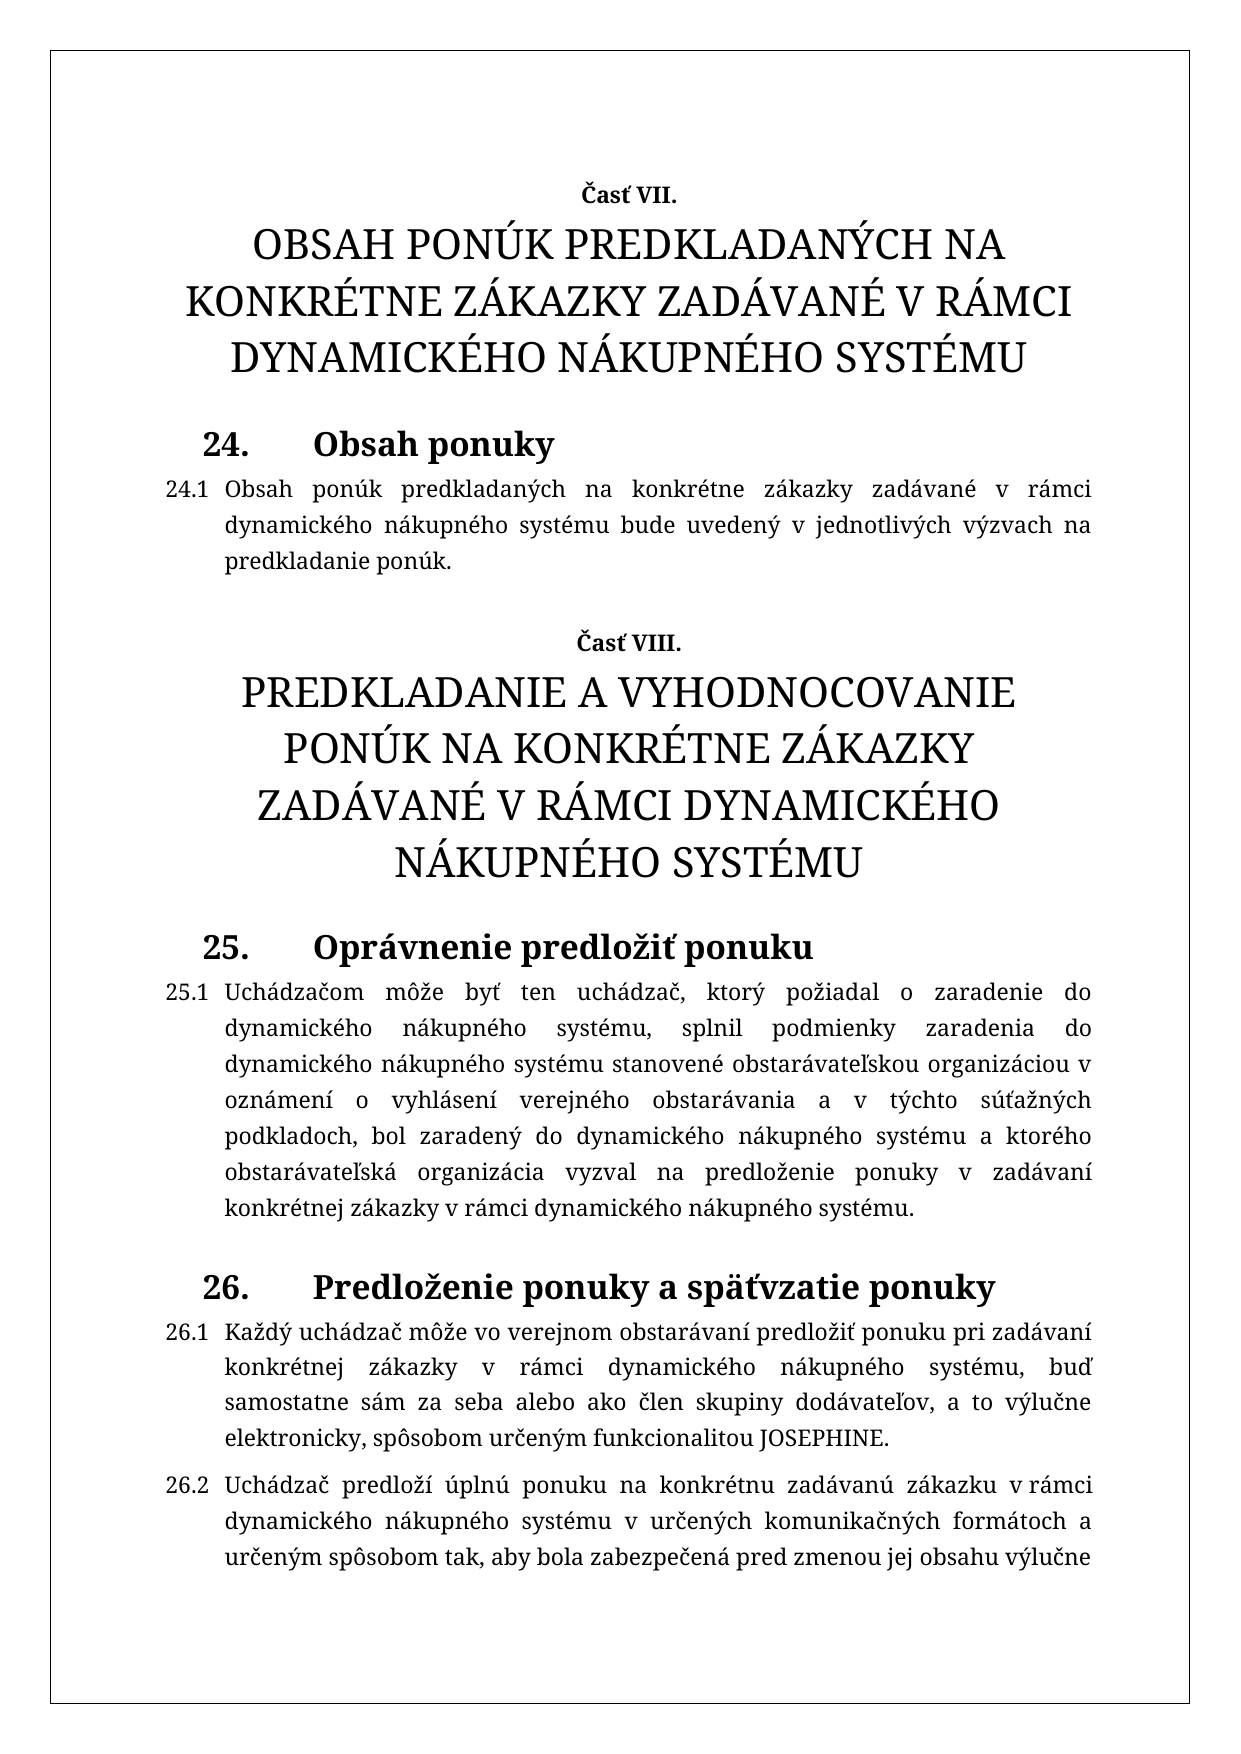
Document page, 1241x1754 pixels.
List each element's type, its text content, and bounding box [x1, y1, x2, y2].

text Časť VIII. [165, 627, 1093, 658]
text 24.1 Obsah ponúk predkladaných na konkrétne zákazky zadávané v rámci dynamického nákupného systému bude uvedený v jednotlivých výzvach na predkladanie ponúk. [165, 473, 1093, 576]
text 25.1 Uchádzačom môže byť ten uchádzač, ktorý požiadal o zaradenie do dynamického nákupného systému, splnil podmienky zaradenia do dynamického nákupného systému stanovené obstarávateľskou organizáciou v oznámení o vyhlásení verejného obstarávania a v týchto súťažných podkladoch, bol zaradený do dynamického nákupného systému a ktorého obstarávateľská organizácia vyzval na predloženie ponuky v zadávaní konkrétnej zákazky v rámci dynamického nákupného systému. [165, 976, 1093, 1223]
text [165, 1469, 1093, 1572]
subtitle Predloženie ponuky a späťvzatie ponuky [203, 1263, 1093, 1309]
text Časť VII. [165, 179, 1093, 210]
text 26.1 Každý uchádzač môže vo verejnom obstarávaní predložiť ponuku pri zadávaní konkrétnej zákazky v rámci dynamického nákupného systému, buď samostatne sám za seba alebo ako člen skupiny dodávateľov, a to výlučne elektronicky, spôsobom určeným funkcionalitou JOSEPHINE. [165, 1316, 1093, 1453]
subtitle OBSAH PONÚK PREDKLADANÝCH NA KONKRÉTNE ZÁKAZKY ZADÁVANÉ V RÁMCI DYNAMICKÉHO NÁKUPNÉHO SYSTÉMU [165, 215, 1093, 385]
subtitle Oprávnenie predložiť ponuku [203, 924, 1093, 969]
subtitle Obsah ponuky [203, 421, 1093, 466]
subtitle PREDKLADANIE A VYHODNOCOVANIE PONÚK NA KONKRÉTNE ZÁKAZKY ZADÁVANÉ V RÁMCI DYNAMICKÉHO NÁKUPNÉHO SYSTÉMU [165, 663, 1093, 890]
